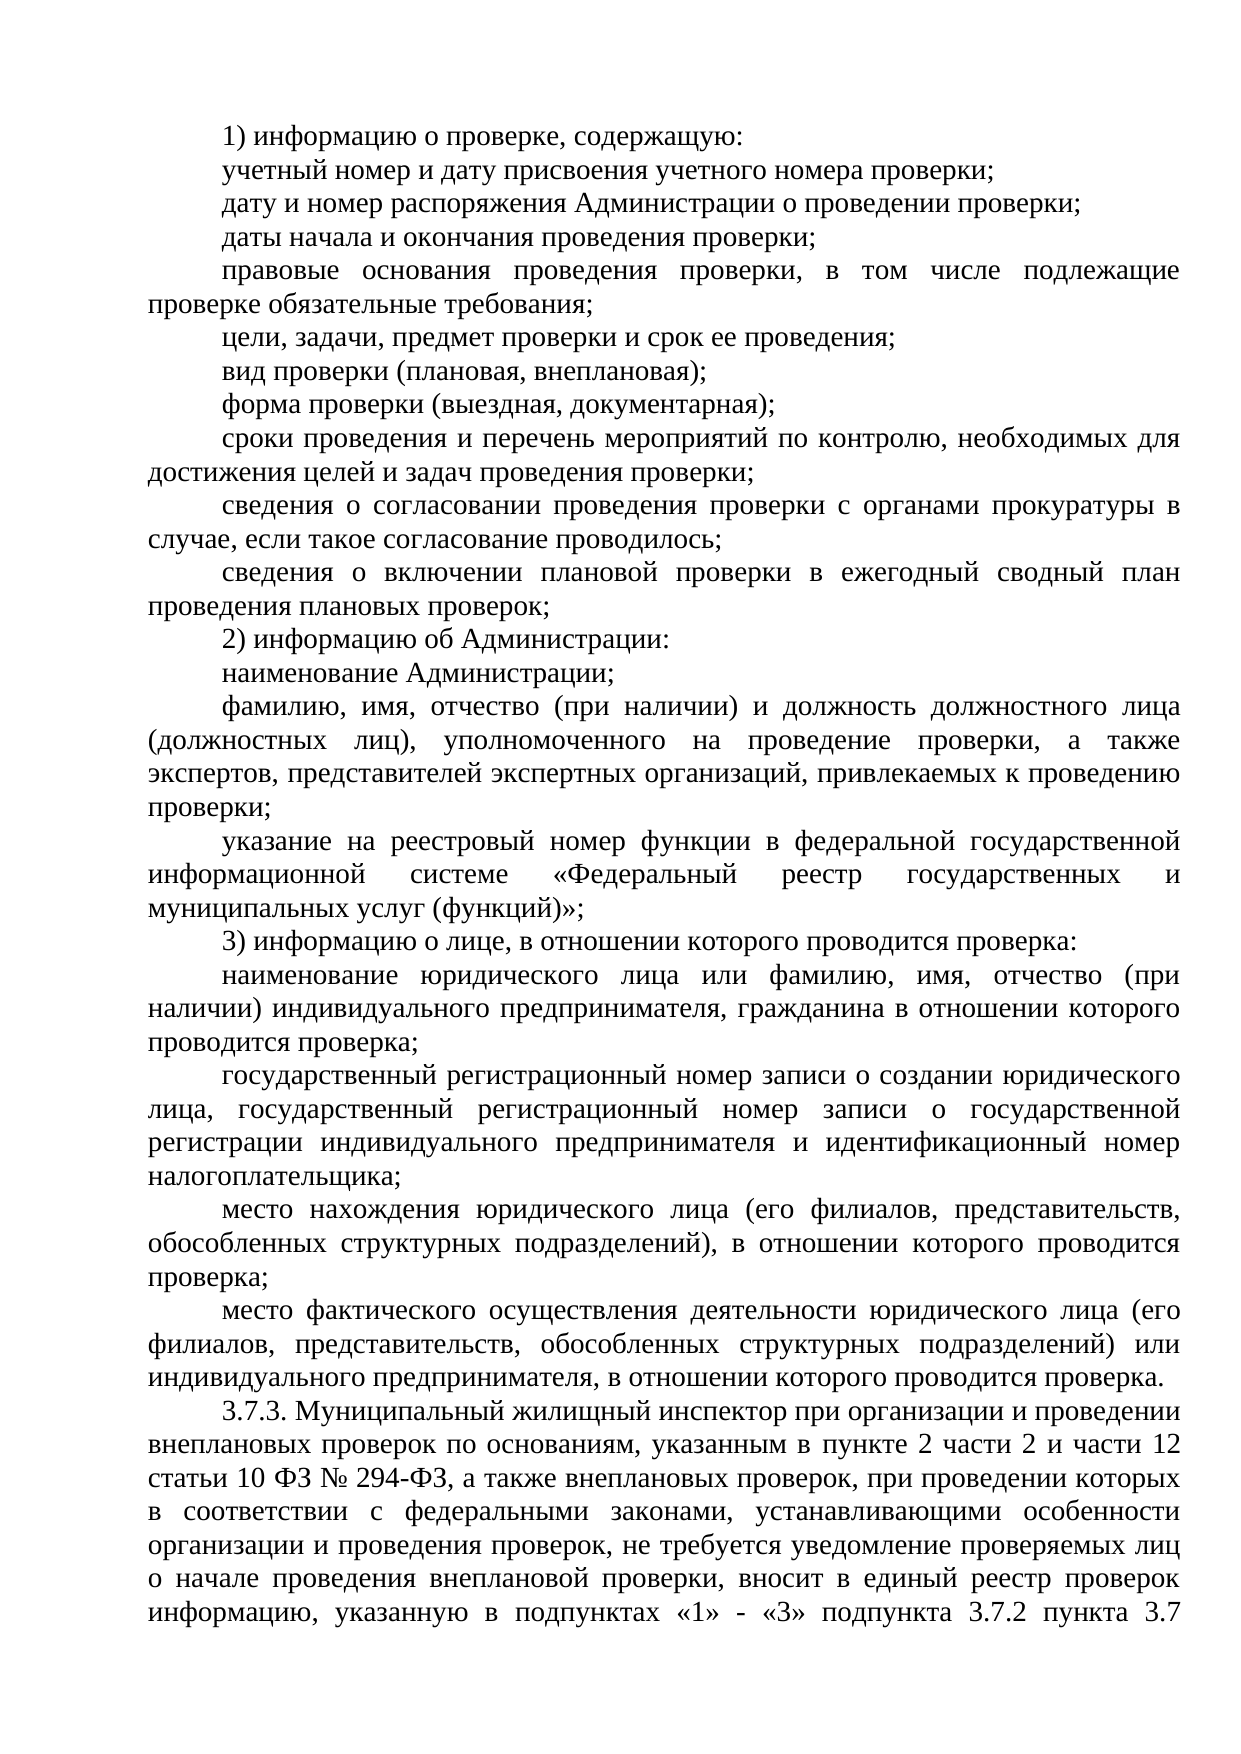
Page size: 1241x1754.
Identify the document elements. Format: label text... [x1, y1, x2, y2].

text 2) информацию об Администрации: [148, 621, 1181, 655]
text сроки проведения и перечень мероприятий по контролю, необходимых для достижения целей и задач проведения проверки; [148, 420, 1181, 487]
text наименование Администрации; [148, 655, 1181, 688]
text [148, 1393, 1181, 1628]
text наименование юридического лица или фамилию, имя, отчество (при наличии) индивидуального предпринимателя, гражданина в отношении которого проводится проверка; [148, 957, 1181, 1057]
text даты начала и окончания проведения проверки; [148, 219, 1181, 252]
text вид проверки (плановая, внеплановая); [148, 353, 1181, 387]
text сведения о включении плановой проверки в ежегодный сводный план проведения плановых проверок; [148, 554, 1181, 621]
text дату и номер распоряжения Администрации о проведении проверки; [148, 185, 1181, 219]
text форма проверки (выездная, документарная); [148, 387, 1181, 420]
text государственный регистрационный номер записи о создании юридического лица, государственный регистрационный номер записи о государственной регистрации индивидуального предпринимателя и идентификационный номер налогоплательщика; [148, 1057, 1181, 1192]
text фамилию, имя, отчество (при наличии) и должность должностного лица (должностных лиц), уполномоченного на проведение проверки, а также экспертов, представителей экспертных организаций, привлекаемых к проведению проверки; [148, 688, 1181, 823]
text место нахождения юридического лица (его филиалов, представительств, обособленных структурных подразделений), в отношении которого проводится проверка; [148, 1192, 1181, 1292]
text 1) информацию о проверке, содержащую: [148, 118, 1181, 152]
text правовые основания проведения проверки, в том числе подлежащие проверке обязательные требования; [148, 252, 1181, 319]
text цели, задачи, предмет проверки и срок ее проведения; [148, 319, 1181, 353]
text место фактического осуществления деятельности юридического лица (его филиалов, представительств, обособленных структурных подразделений) или индивидуального предпринимателя, в отношении которого проводится проверка. [148, 1292, 1181, 1393]
text указание на реестровый номер функции в федеральной государственной информационной системе «Федеральный реестр государственных и муниципальных услуг (функций)»; [148, 823, 1181, 923]
text учетный номер и дату присвоения учетного номера проверки; [148, 152, 1181, 185]
text 3) информацию о лице, в отношении которого проводится проверка: [148, 923, 1181, 957]
text сведения о согласовании проведения проверки с органами прокуратуры в случае, если такое согласование проводилось; [148, 487, 1181, 554]
